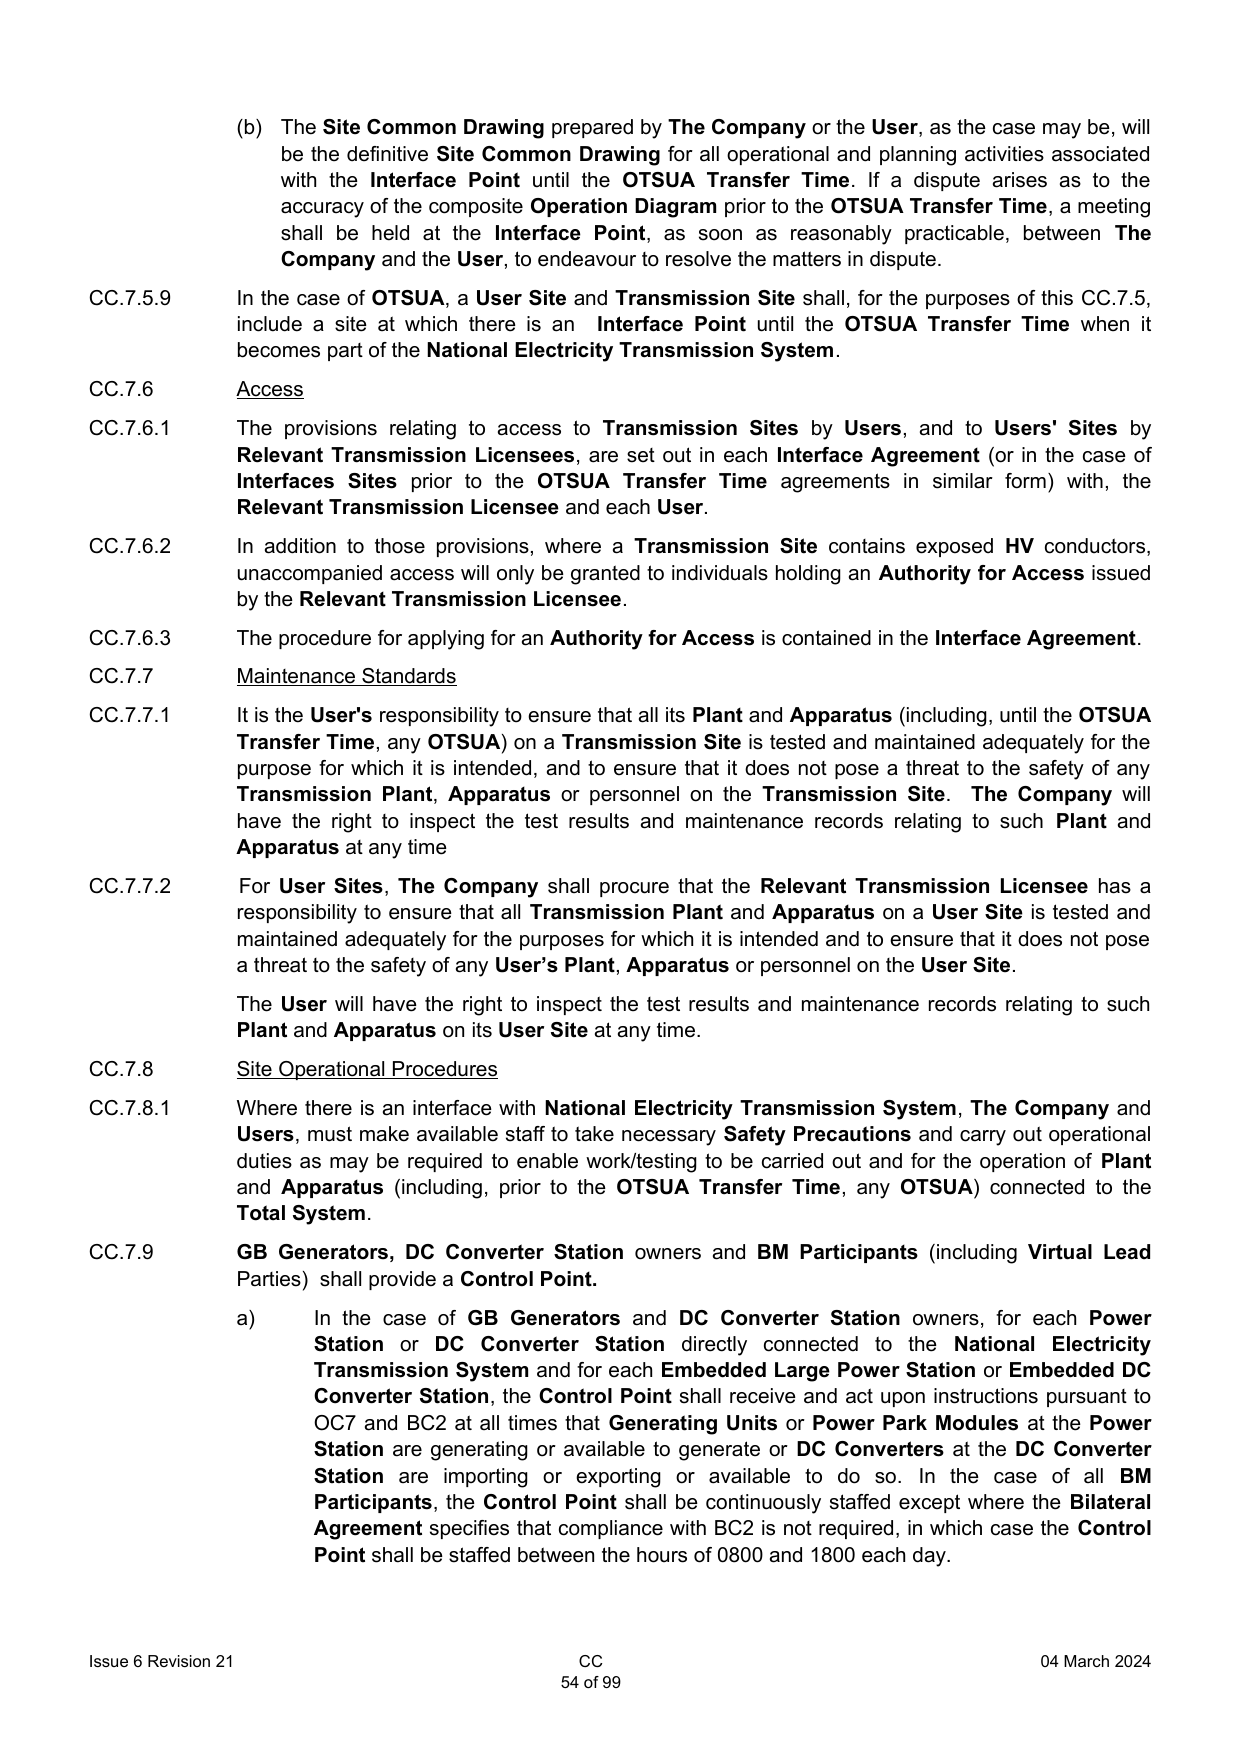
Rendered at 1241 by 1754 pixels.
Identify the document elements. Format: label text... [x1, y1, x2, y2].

text CC.7.6 Access [89, 377, 1152, 401]
text CC.7.6.1 The provisions relating to access to Transmission Sites by Users, and to Users' Sites by Relevant Transmission Licensees, are set out in each Interface Agreement (or in the case of Interfaces Sites prior to the OTSUA Transfer Time agreements in similar form) with, the Relevant Transmission Licensee and each User. [89, 416, 1152, 519]
list In the case of GB Generators and DC Converter Station owners, for each Power Station or DC Converter Station directly connected to the National Electricity Transmission System and for each Embedded Large Power Station or Embedded DC Converter Station, the Control Point shall receive and act upon instructions pursuant to OC7 and BC2 at all times that Generating Units or Power Park Modules at the Power Station are generating or available to generate or DC Converters at the DC Converter Station are importing or exporting or available to do so. In the case of all BM Participants, the Control Point shall be continuously staffed except where the Bilateral Agreement specifies that compliance with BC2 is not required, in which case the Control Point shall be staffed between the hours of 0800 and 1800 each day. [236, 1305, 1152, 1566]
text The User will have the right to inspect the test results and maintenance records relating to such Plant and Apparatus on its User Site at any time. [89, 992, 1152, 1042]
text (b) The Site Common Drawing prepared by The Company or the User, as the case may be, will be the definitive Site Common Drawing for all operational and planning activities associated with the Interface Point until the OTSUA Transfer Time. If a dispute arises as to the accuracy of the composite Operation Diagram prior to the OTSUA Transfer Time, a meeting shall be held at the Interface Point, as soon as reasonably practicable, between The Company and the User, to endeavour to resolve the matters in dispute. [236, 115, 1152, 271]
text CC.7.5.9 In the case of OTSUA, a User Site and Transmission Site shall, for the purposes of this CC.7.5, include a site at which there is an Interface Point until the OTSUA Transfer Time when it becomes part of the National Electricity Transmission System. [89, 286, 1152, 362]
text CC.7.6.2 In addition to those provisions, where a Transmission Site contains exposed HV conductors, unaccompanied access will only be granted to individuals holding an Authority for Access issued by the Relevant Transmission Licensee. [89, 534, 1152, 611]
text CC.7.7 Maintenance Standards [89, 664, 1152, 688]
text CC.7.8 Site Operational Procedures [89, 1057, 1152, 1081]
text CC.7.7.2 For User Sites, The Company shall procure that the Relevant Transmission Licensee has a responsibility to ensure that all Transmission Plant and Apparatus on a User Site is tested and maintained adequately for the purposes for which it is intended and to ensure that it does not pose a threat to the safety of any User’s Plant, Apparatus or personnel on the User Site. [89, 874, 1152, 977]
text CC.7.6.3 The procedure for applying for an Authority for Access is contained in the Interface Agreement. [89, 626, 1152, 649]
text CC.7.7.1 It is the User's responsibility to ensure that all its Plant and Apparatus (including, until the OTSUA Transfer Time, any OTSUA) on a Transmission Site is tested and maintained adequately for the purpose for which it is intended, and to ensure that it does not pose a threat to the safety of any Transmission Plant, Apparatus or personnel on the Transmission Site. The Company will have the right to inspect the test results and maintenance records relating to such Plant and Apparatus at any time [89, 703, 1152, 859]
text CC.7.8.1 Where there is an interface with National Electricity Transmission System, The Company and Users, must make available staff to take necessary Safety Precautions and carry out operational duties as may be required to enable work/testing to be carried out and for the operation of Plant and Apparatus (including, prior to the OTSUA Transfer Time, any OTSUA) connected to the Total System. [89, 1096, 1152, 1225]
text CC.7.9 GB Generators, DC Converter Station owners and BM Participants (including Virtual Lead Parties) shall provide a Control Point. [89, 1240, 1152, 1290]
